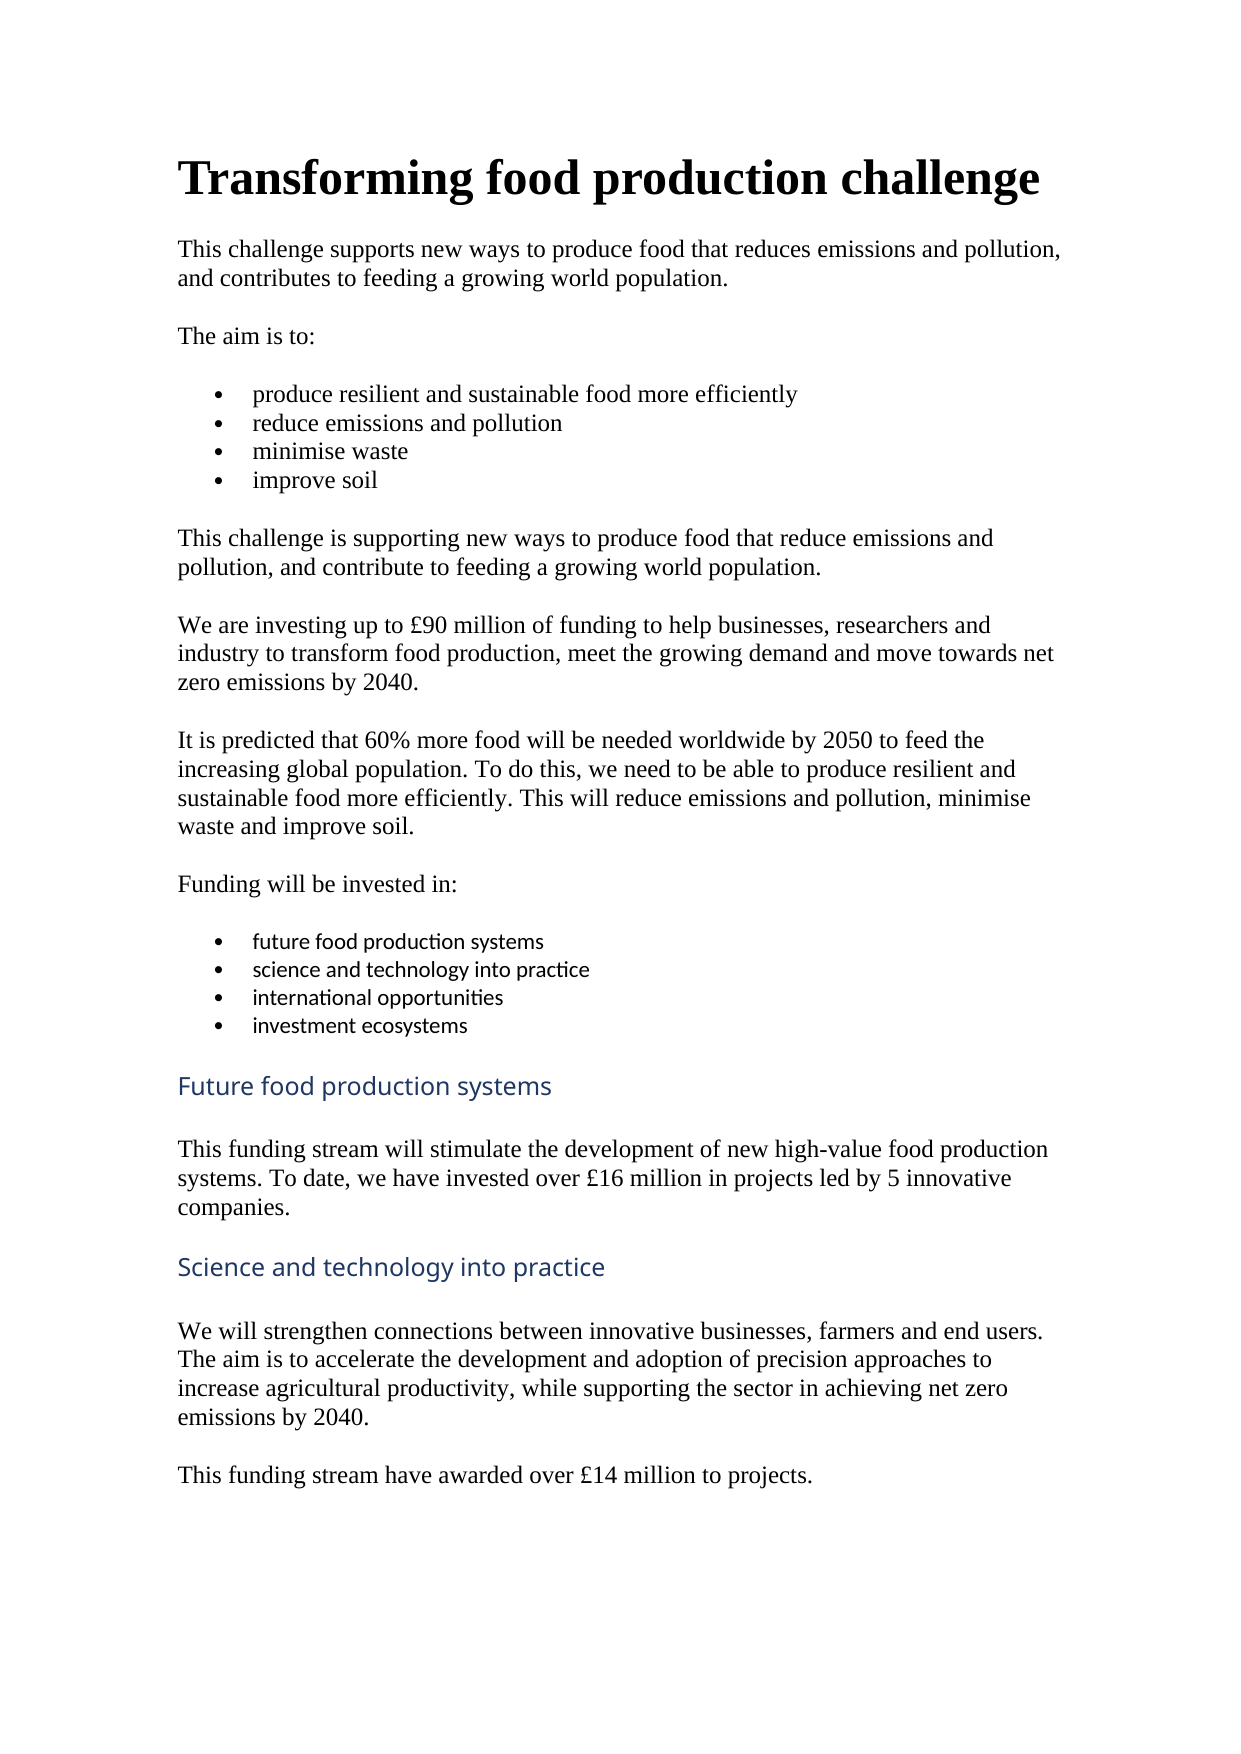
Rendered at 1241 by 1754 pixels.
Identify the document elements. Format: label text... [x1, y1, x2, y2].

list produce resilient and sustainable food more efficiently [215, 379, 1063, 408]
list investment ecosystems [215, 1011, 1063, 1039]
text We will strengthen connections between innovative businesses, farmers and end users. The aim is to accelerate the development and adoption of precision approaches to increase agricultural productivity, while supporting the sector in achieving net zero emissions by 2040. [177, 1316, 1063, 1431]
text The aim is to: [177, 321, 1063, 350]
text Transforming food production challenge [177, 148, 1063, 205]
subtitle Science and technology into practice [177, 1250, 1063, 1284]
list international opportunities [215, 983, 1063, 1011]
text We are investing up to £90 million of funding to help businesses, researchers and industry to transform food production, meet the growing demand and move towards net zero emissions by 2040. [177, 610, 1063, 696]
text This challenge supports new ways to produce food that reduces emissions and pollution, and contributes to feeding a growing world population. [177, 234, 1063, 292]
list improve soil [215, 465, 1063, 494]
text This funding stream have awarded over £14 million to projects. [177, 1460, 1063, 1489]
list science and technology into practice [215, 955, 1063, 983]
text This funding stream will stimulate the development of new high-value food production systems. To date, we have invested over £16 million in projects led by 5 innovative companies. [177, 1134, 1063, 1221]
text Funding will be invested in: [177, 869, 1063, 898]
list minimise waste [215, 436, 1063, 465]
list future food production systems [215, 927, 1063, 955]
text It is predicted that 60% more food will be needed worldwide by 2050 to feed the increasing global population. To do this, we need to be able to produce resilient and sustainable food more efficiently. This will reduce emissions and pollution, minimise waste and improve soil. [177, 725, 1063, 840]
text This challenge is supporting new ways to produce food that reduce emissions and pollution, and contribute to feeding a growing world population. [177, 523, 1063, 581]
list reduce emissions and pollution [215, 408, 1063, 436]
subtitle Future food production systems [177, 1068, 1063, 1102]
